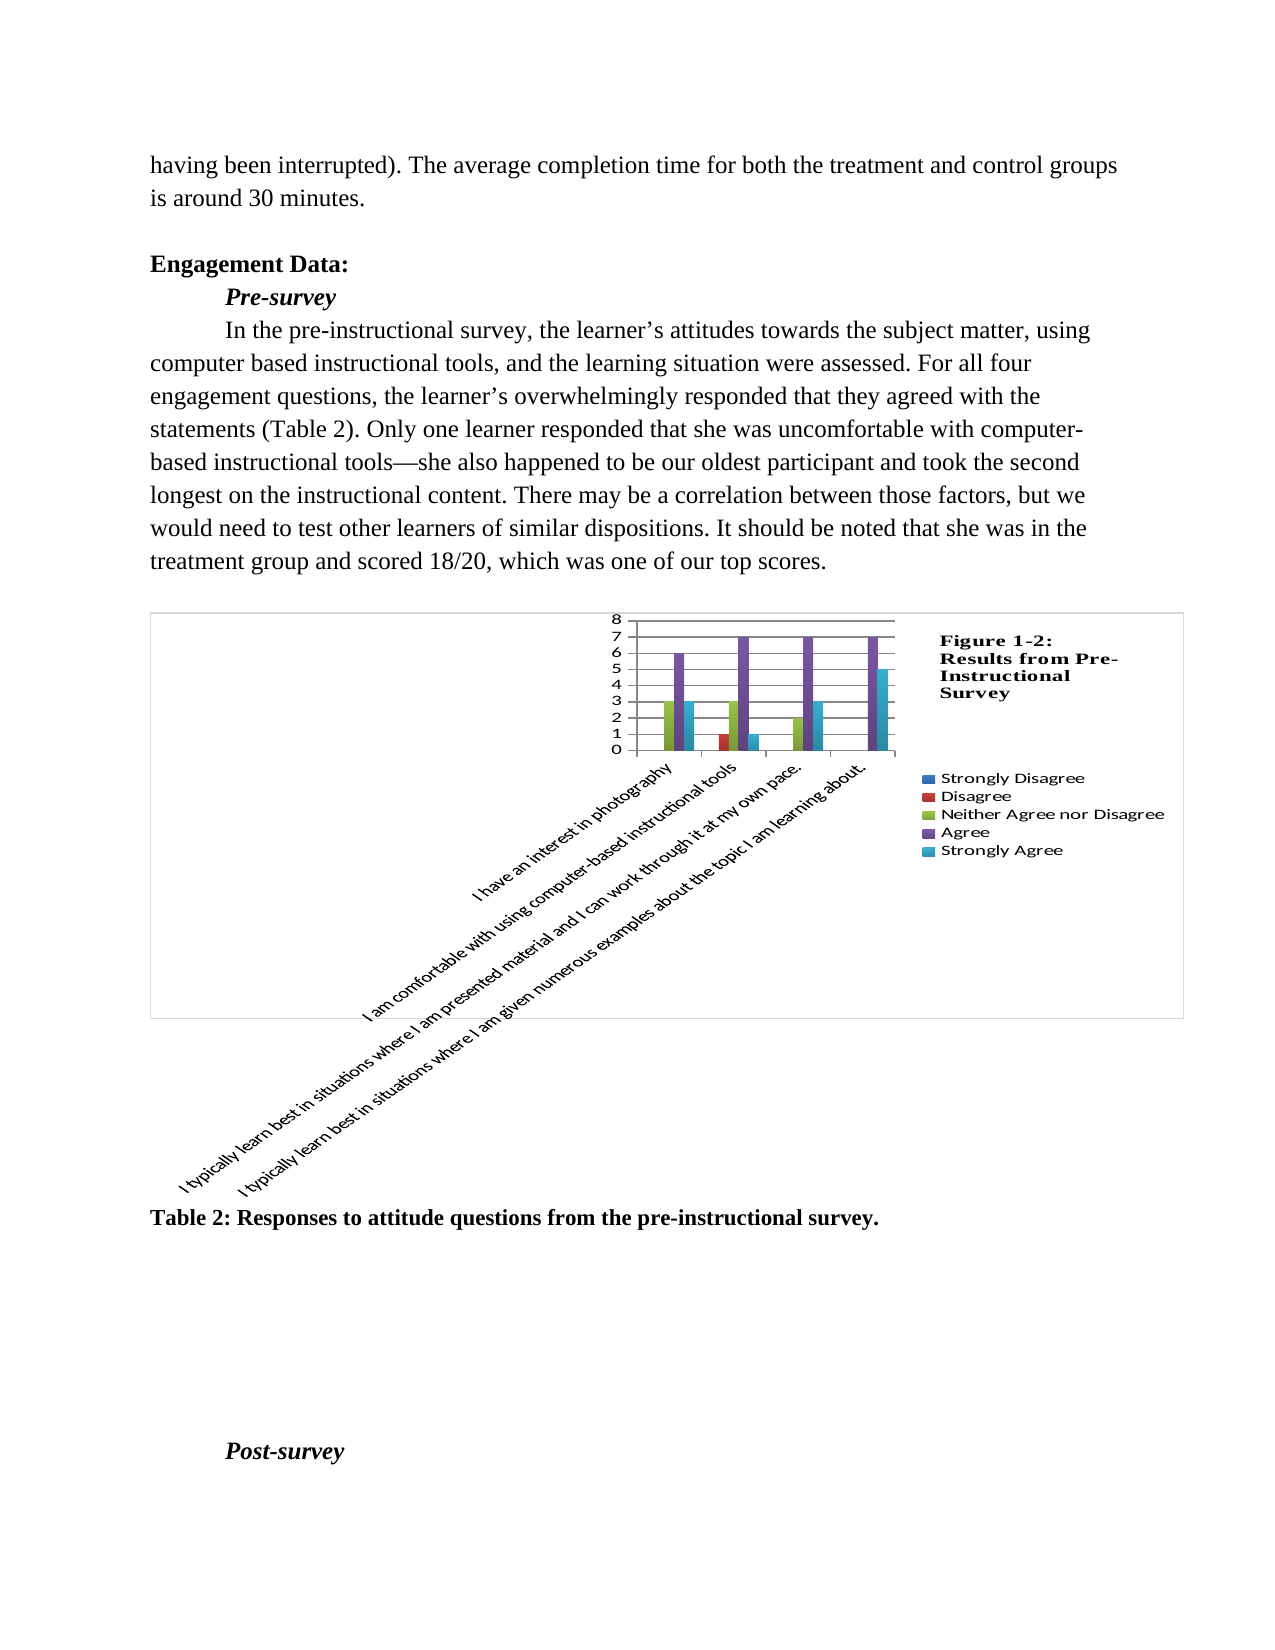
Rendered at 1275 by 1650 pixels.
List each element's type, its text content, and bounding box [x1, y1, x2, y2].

text Post-survey [150, 1436, 1125, 1465]
text Engagement Data: [150, 249, 1125, 278]
text Pre-survey [150, 282, 1125, 311]
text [150, 150, 1125, 212]
text In the pre-instructional survey, the learner’s attitudes towards the subject matter, using computer based instructional tools, and the learning situation were assessed. For all four engagement questions, the learner’s overwhelmingly responded that they agreed with the statements (Table 2). Only one learner responded that she was uncomfortable with computer-based instructional tools—she also happened to be our oldest participant and took the second longest on the instructional content. There may be a correlation between those factors, but we would need to test other learners of similar dispositions. It should be noted that she was in the treatment group and scored 18/20, which was one of our top scores. [150, 315, 1125, 575]
text Table 2: Responses to attitude questions from the pre-instructional survey. [150, 1204, 1125, 1231]
